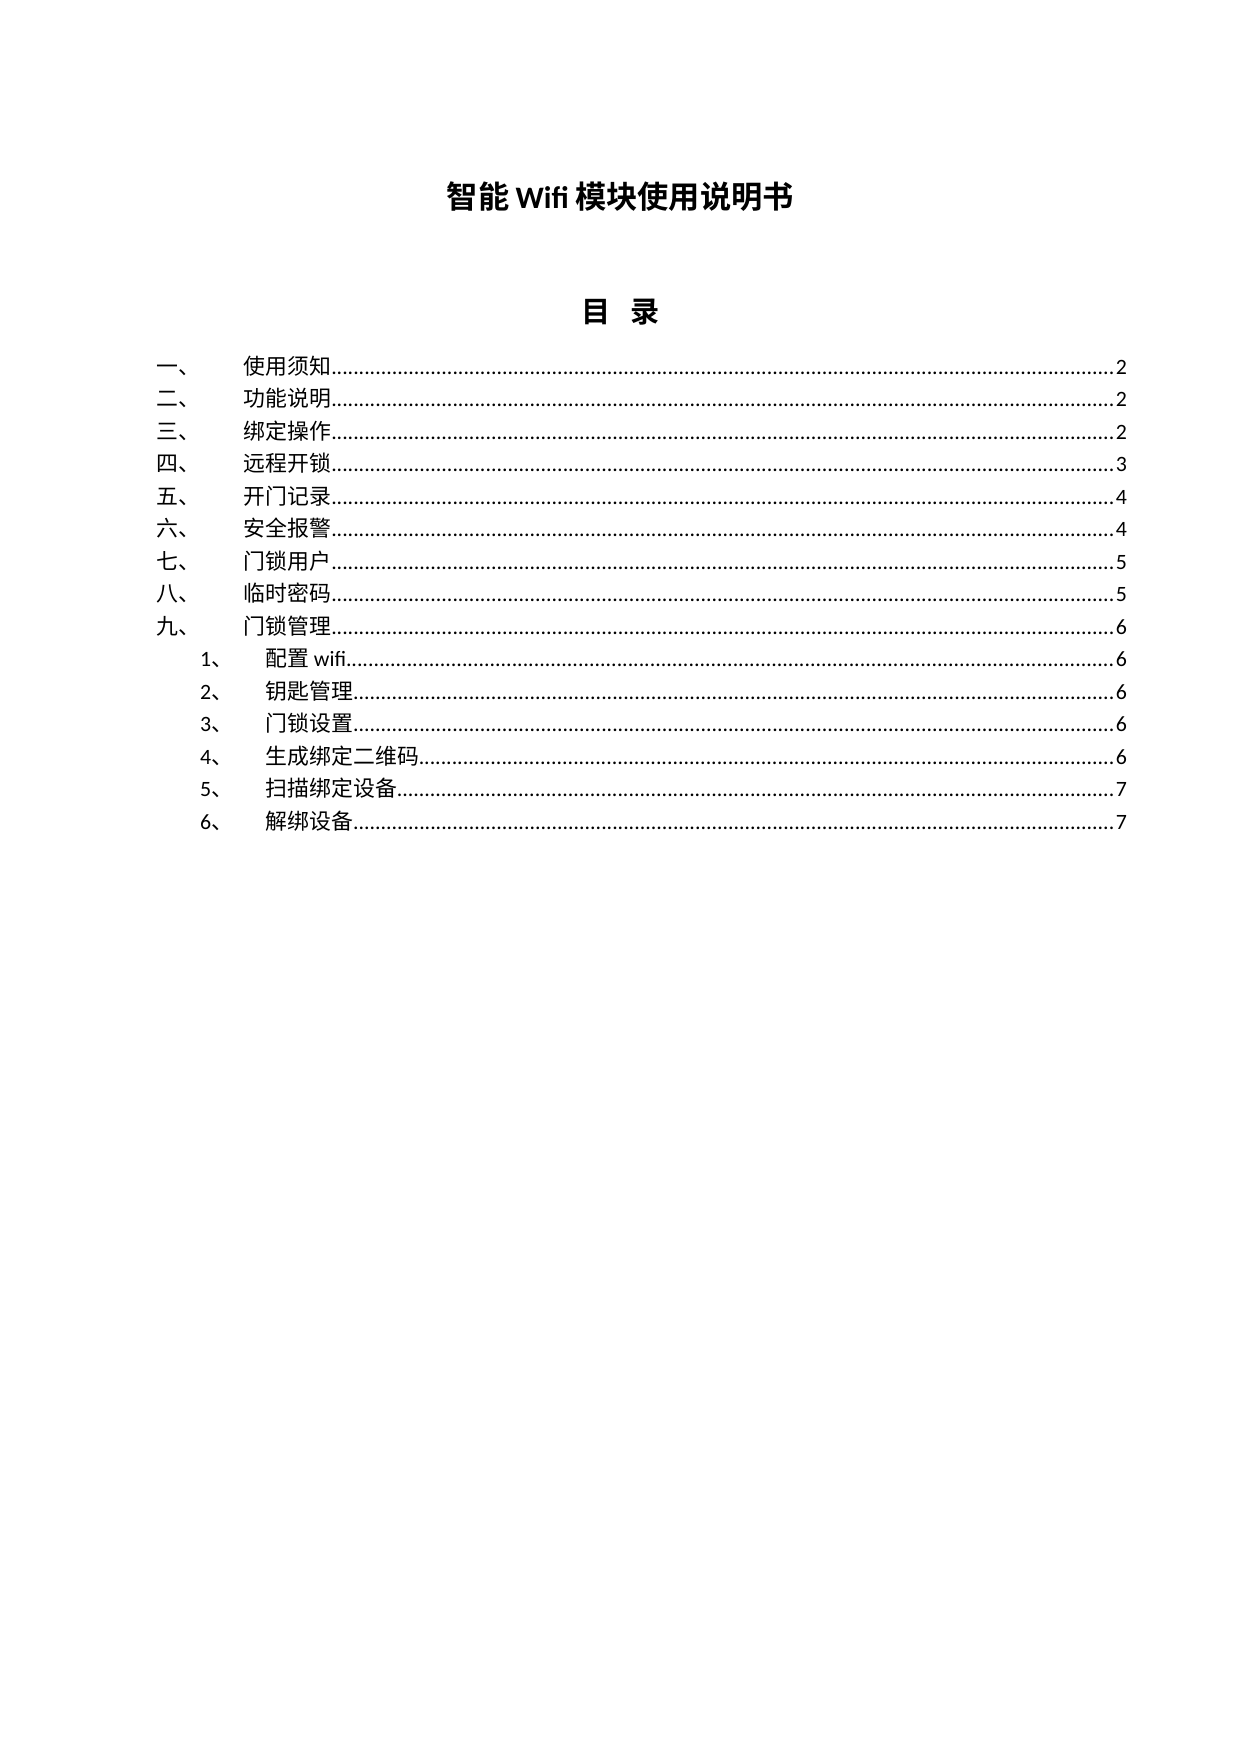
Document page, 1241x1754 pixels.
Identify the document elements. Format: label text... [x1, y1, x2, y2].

text 智能Wifi模块使用说明书 [112, 162, 1128, 227]
